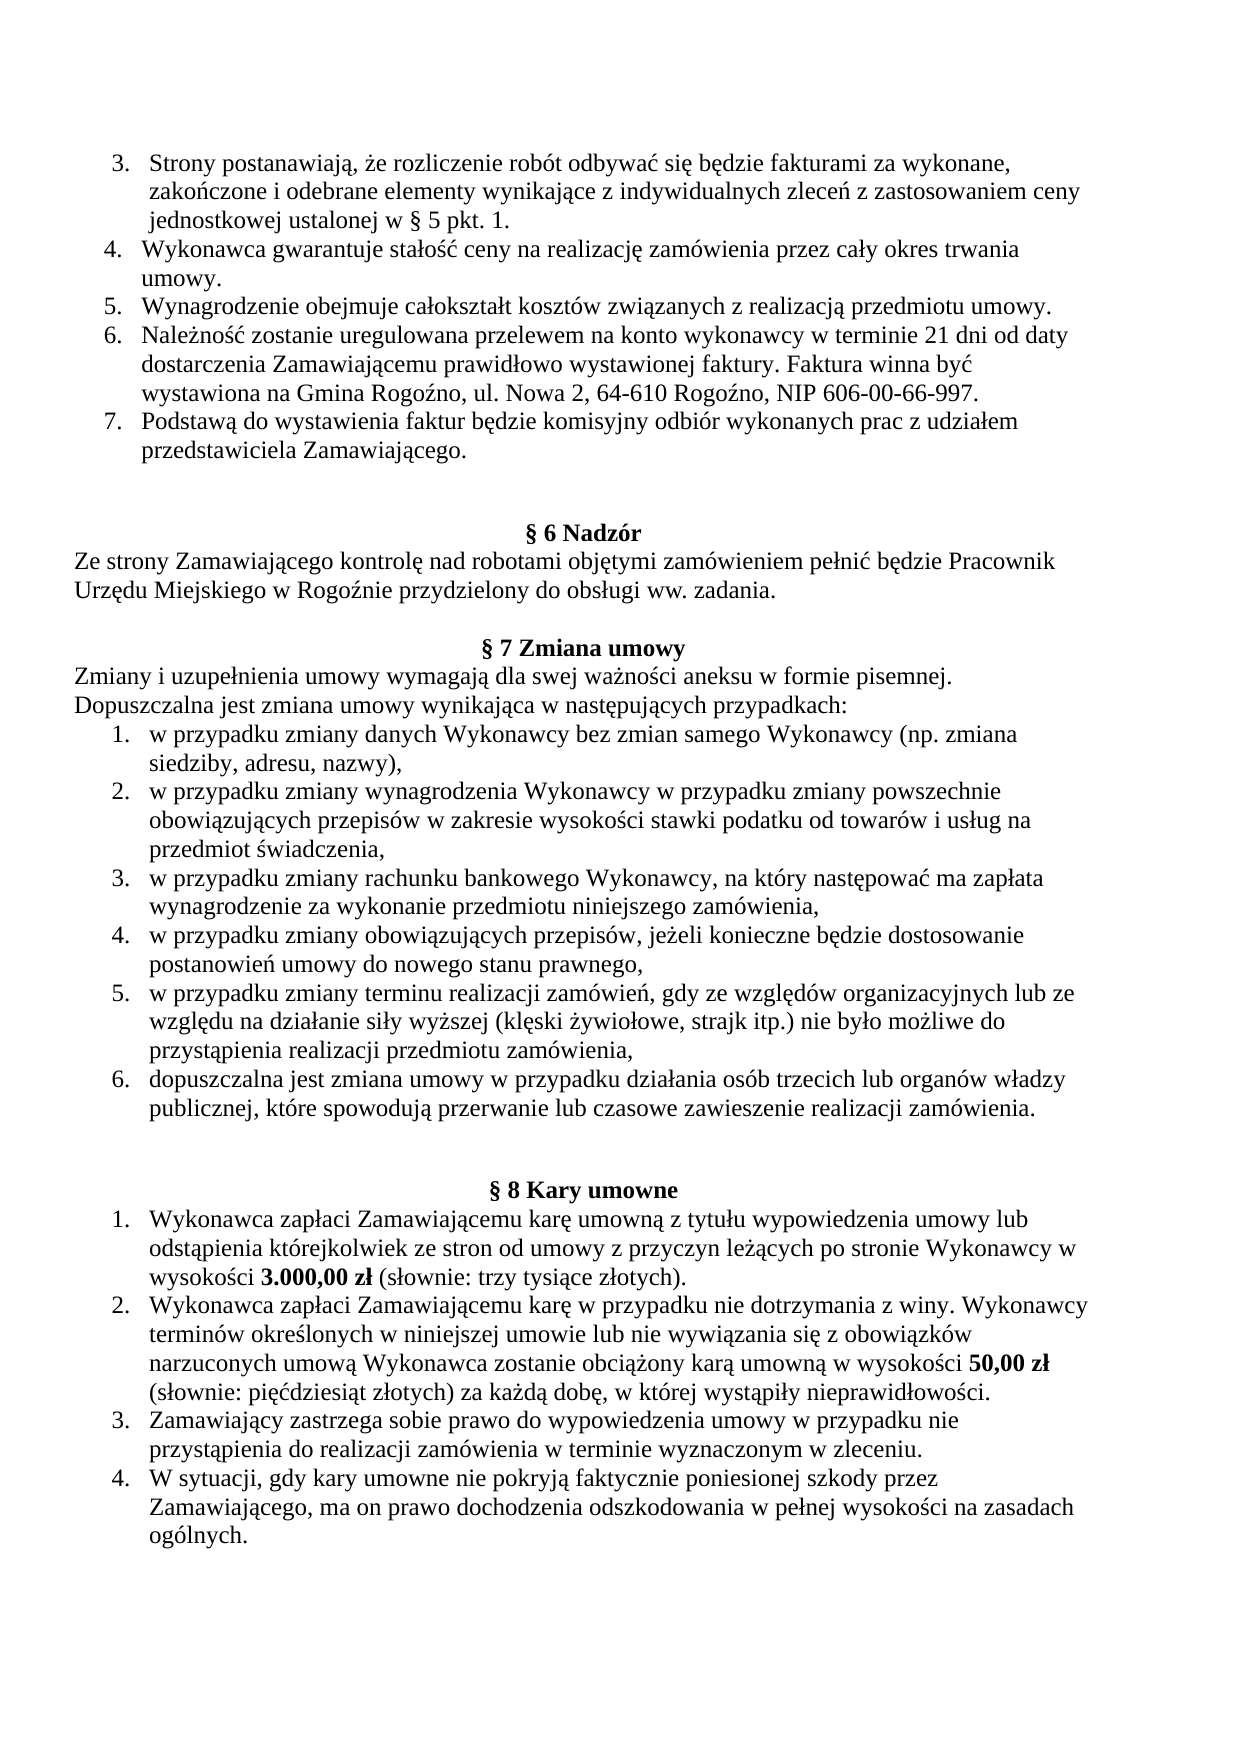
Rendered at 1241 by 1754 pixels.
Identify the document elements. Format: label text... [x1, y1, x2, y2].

text Zmiany i uzupełnienia umowy wymagają dla swej ważności aneksu w formie pisemnej. [74, 661, 1093, 690]
text § 6 Nadzór [74, 518, 1093, 546]
list Wykonawca gwarantuje stałość ceny na realizację zamówienia przez cały okres trwania umowy. [103, 234, 1093, 291]
list Zamawiający zastrzega sobie prawo do wypowiedzenia umowy w przypadku nie przystąpienia do realizacji zamówienia w terminie wyznaczonym w zleceniu. [111, 1405, 1093, 1463]
text § 8 Kary umowne [74, 1175, 1093, 1204]
text Ze strony Zamawiającego kontrolę nad robotami objętymi zamówieniem pełnić będzie Pracownik Urzędu Miejskiego w Rogoźnie przydzielony do obsługi ww. zadania. [74, 546, 1093, 604]
list Wynagrodzenie obejmuje całokształt kosztów związanych z realizacją przedmiotu umowy. [103, 291, 1093, 320]
list W sytuacji, gdy kary umowne nie pokryją faktycznie poniesionej szkody przez Zamawiającego, ma on prawo dochodzenia odszkodowania w pełnej wysokości na zasadach ogólnych. [111, 1463, 1093, 1549]
text § 7 Zmiana umowy [74, 633, 1093, 661]
list Należność zostanie uregulowana przelewem na konto wykonawcy w terminie 21 dni od daty dostarczenia Zamawiającemu prawidłowo wystawionej faktury. Faktura winna być wystawiona na Gmina Rogoźno, ul. Nowa 2, 64-610 Rogoźno, NIP 606-00-66-997. [103, 320, 1093, 406]
list Wykonawca zapłaci Zamawiającemu karę w przypadku nie dotrzymania z winy. Wykonawcy terminów określonych w niniejszej umowie lub nie wywiązania się z obowiązków narzuconych umową Wykonawca zostanie obciążony karą umowną w wysokości 50,00 zł (słownie: pięćdziesiąt złotych) za każdą dobę, w której wystąpiły nieprawidłowości. [111, 1290, 1093, 1405]
list w przypadku zmiany rachunku bankowego Wykonawcy, na który następować ma zapłata wynagrodzenie za wykonanie przedmiotu niniejszego zamówienia, [111, 863, 1093, 920]
list Strony postanawiają, że rozliczenie robót odbywać się będzie fakturami za wykonane, zakończone i odebrane elementy wynikające z indywidualnych zleceń z zastosowaniem ceny jednostkowej ustalonej w § 5 pkt. 1. [111, 148, 1093, 234]
list dopuszczalna jest zmiana umowy w przypadku działania osób trzecich lub organów władzy publicznej, które spowodują przerwanie lub czasowe zawieszenie realizacji zamówienia. [111, 1064, 1093, 1121]
list Wykonawca zapłaci Zamawiającemu karę umowną z tytułu wypowiedzenia umowy lub odstąpienia którejkolwiek ze stron od umowy z przyczyn leżących po stronie Wykonawcy w wysokości 3.000,00 zł (słownie: trzy tysiące złotych). [111, 1204, 1093, 1290]
list w przypadku zmiany terminu realizacji zamówień, gdy ze względów organizacyjnych lub ze względu na działanie siły wyższej (klęski żywiołowe, strajk itp.) nie było możliwe do przystąpienia realizacji przedmiotu zamówienia, [111, 978, 1093, 1064]
list w przypadku zmiany wynagrodzenia Wykonawcy w przypadku zmiany powszechnie obowiązujących przepisów w zakresie wysokości stawki podatku od towarów i usług na przedmiot świadczenia, [111, 776, 1093, 863]
list Podstawą do wystawienia faktur będzie komisyjny odbiór wykonanych prac z udziałem przedstawiciela Zamawiającego. [103, 406, 1093, 464]
list w przypadku zmiany obowiązujących przepisów, jeżeli konieczne będzie dostosowanie postanowień umowy do nowego stanu prawnego, [111, 920, 1093, 978]
text Dopuszczalna jest zmiana umowy wynikająca w następujących przypadkach: [74, 690, 1093, 719]
list w przypadku zmiany danych Wykonawcy bez zmian samego Wykonawcy (np. zmiana siedziby, adresu, nazwy), [111, 719, 1093, 776]
